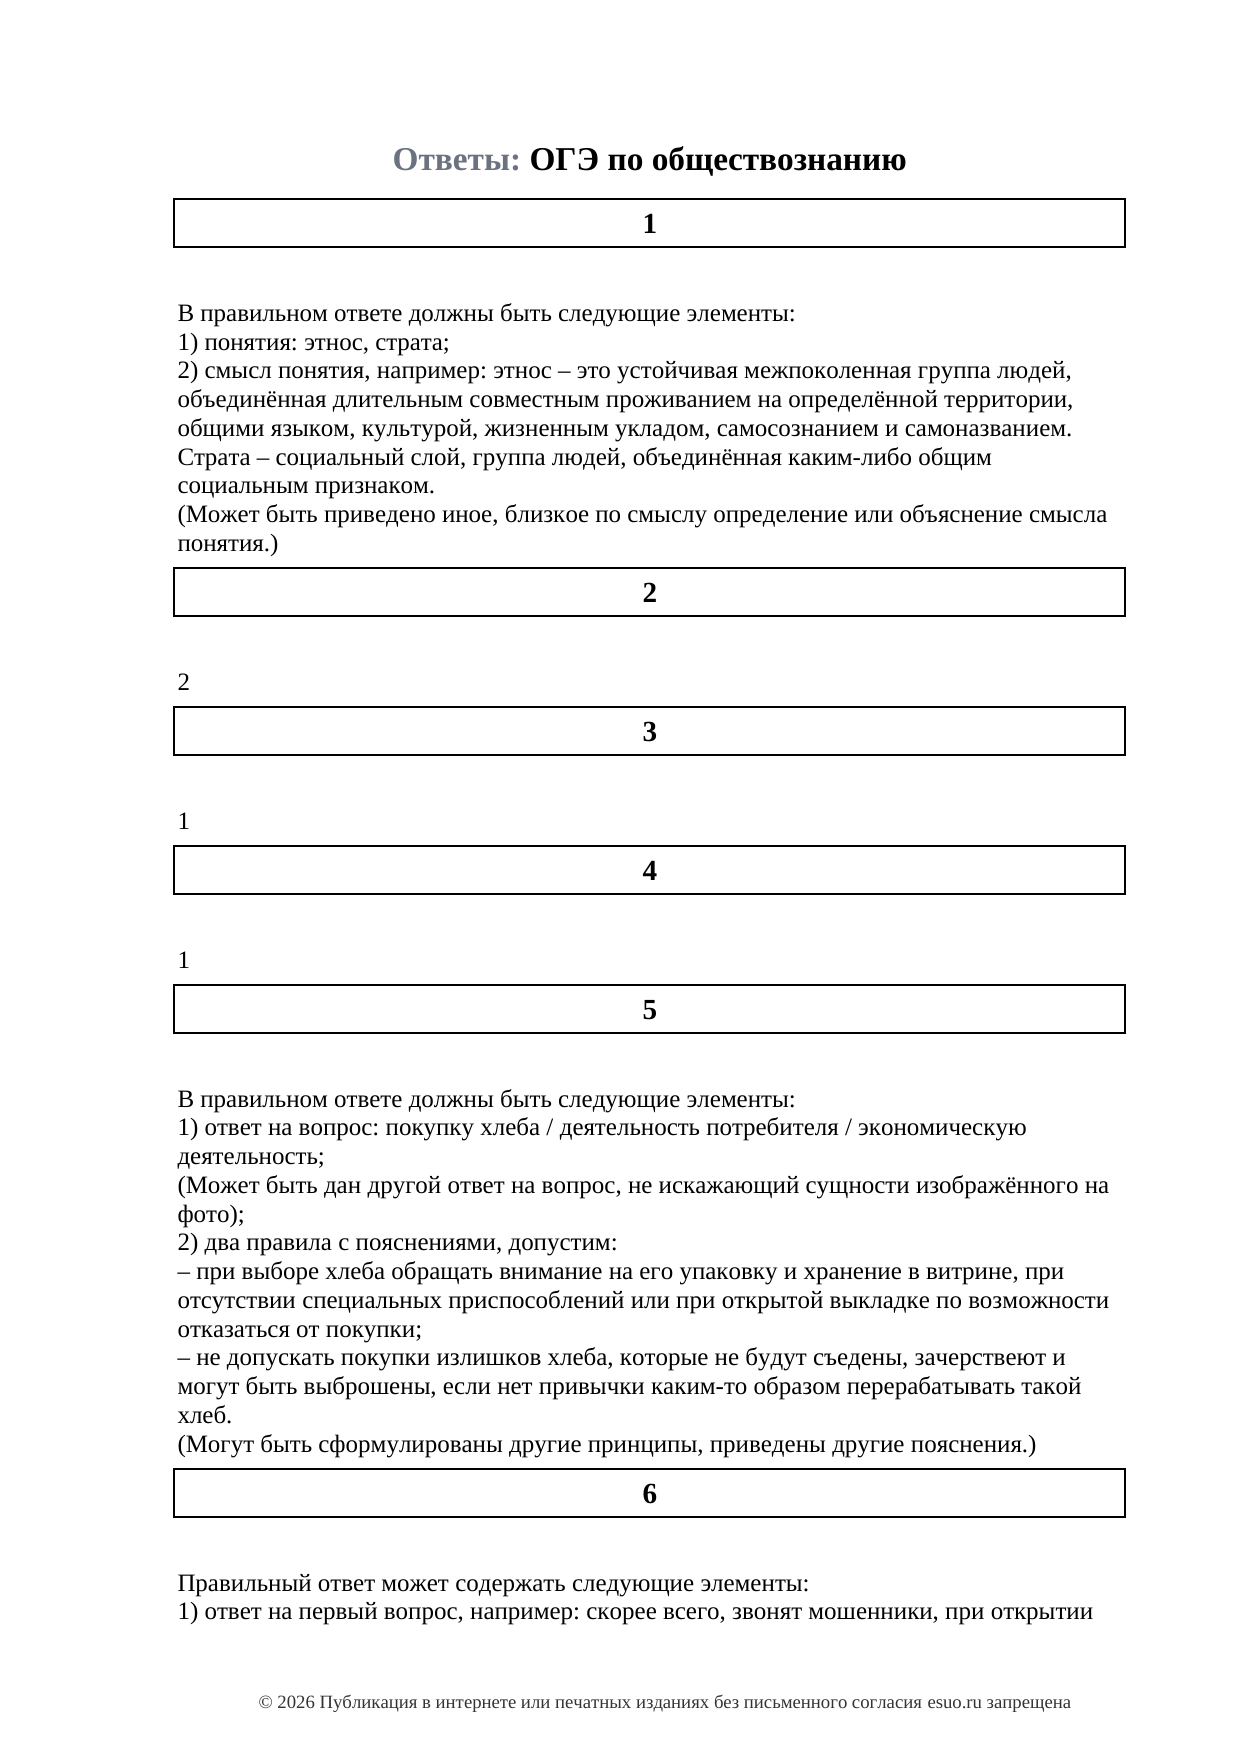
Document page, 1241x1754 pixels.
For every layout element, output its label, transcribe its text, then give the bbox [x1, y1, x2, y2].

text В правильном ответе должны быть следующие элементы: 1) понятия: этнос, страта; 2) смысл понятия, например: этнос – это устойчивая межпоколенная группа людей, объединённая длительным совместным проживанием на определённой территории, общими языком, культурой, жизненным укладом, самосознанием и самоназванием. Страта – социальный слой, группа людей, объединённая каким-либо общим социальным признаком. (Может быть приведено иное, близкое по смыслу определение или объяснение смысла понятия.) [177, 298, 1122, 557]
text В правильном ответе должны быть следующие элементы: 1) ответ на вопрос: покупку хлеба / деятельность потребителя / экономическую деятельность; (Может быть дан другой ответ на вопрос, не искажающий сущности изображённого на фото); 2) два правила с пояснениями, допустим: – при выборе хлеба обращать внимание на его упаковку и хранение в витрине, при отсутствии специальных приспособлений или при открытой выкладке по возможности отказаться от покупки; – не допускать покупки излишков хлеба, которые не будут съедены, зачерствеют и могут быть выброшены, если нет привычки каким-то образом перерабатывать такой хлеб. (Могут быть сформулированы другие принципы, приведены другие пояснения.) [177, 1084, 1122, 1457]
subtitle 2 [175, 569, 1124, 615]
text 2 [177, 667, 1122, 696]
text 1 [177, 945, 1122, 973]
text 1 [177, 806, 1122, 834]
subtitle 3 [175, 708, 1124, 754]
subtitle 5 [175, 986, 1124, 1032]
subtitle 1 [175, 200, 1124, 246]
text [177, 1568, 1122, 1625]
subtitle 4 [175, 847, 1124, 893]
subtitle 6 [175, 1470, 1124, 1516]
subtitle Ответы: ОГЭ по обществознанию [177, 139, 1122, 177]
